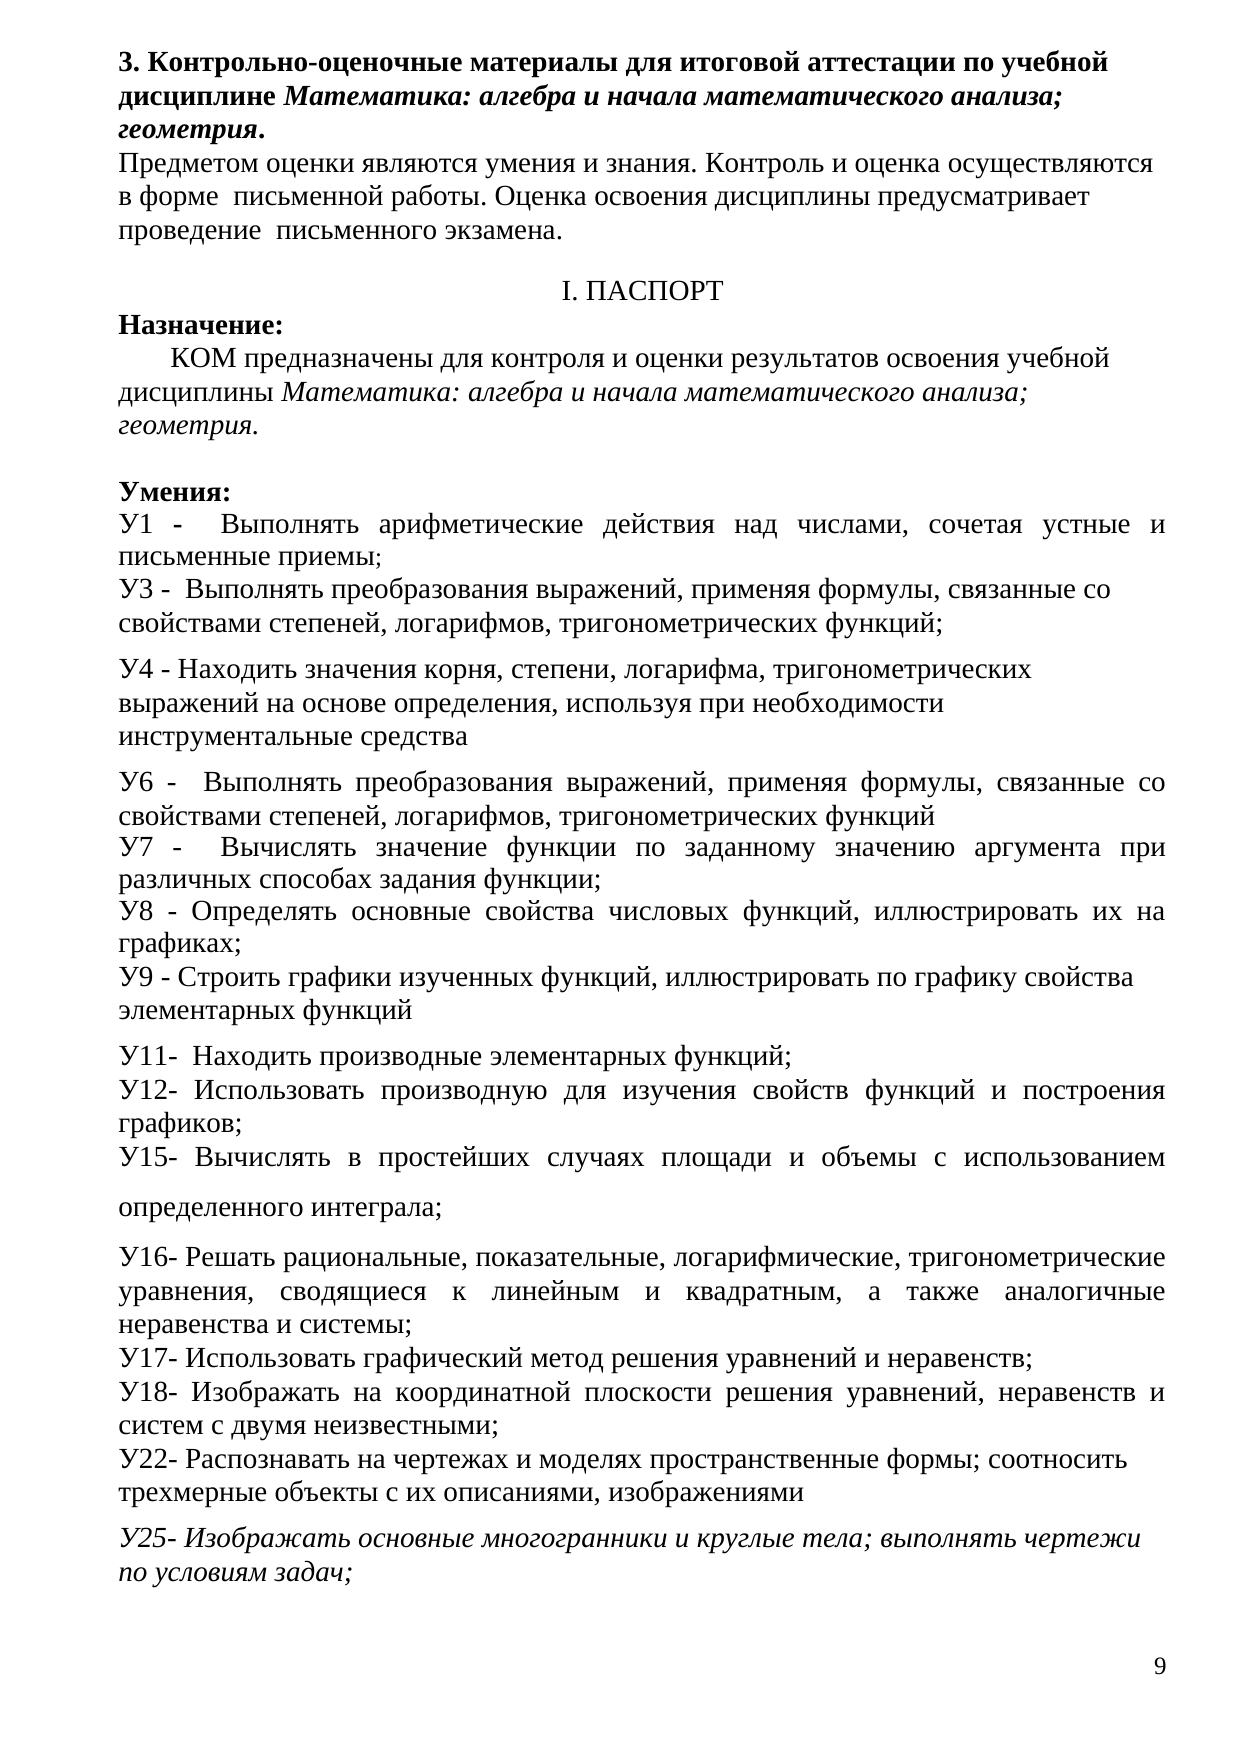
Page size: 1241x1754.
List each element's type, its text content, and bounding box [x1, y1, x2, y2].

subtitle У11- Находить производные элементарных функций; [118, 1038, 1167, 1072]
text I. ПАСПОРТ [118, 273, 1167, 307]
text У25- Изображать основные многогранники и круглые тела; выполнять чертежи по условиям задач; [118, 1520, 1167, 1587]
text КОМ предназначены для контроля и оценки результатов освоения учебной дисциплины Математика: алгебра и начала математического анализа; геометрия. [118, 340, 1167, 441]
text У22- Распознавать на чертежах и моделях пространственные формы; соотносить трехмерные объекты с их описаниями, изображениями [118, 1441, 1167, 1508]
text У9 - Строить графики изученных функций, иллюстрировать по графику свойства элементарных функций [118, 959, 1167, 1026]
text Предметом оценки являются умения и знания. Контроль и оценка осуществляются в форме письменной работы. Оценка освоения дисциплины предусматривает проведение письменного экзамена. [118, 145, 1167, 246]
subtitle У18- Изображать на координатной плоскости решения уравнений, неравенств и систем с двумя неизвестными; [118, 1374, 1167, 1441]
subtitle У17- Использовать графический метод решения уравнений и неравенств; [118, 1340, 1167, 1374]
subtitle У16- Решать рациональные, показательные, логарифмические, тригонометрические уравнения, сводящиеся к линейным и квадратным, а также аналогичные неравенства и системы; [118, 1239, 1167, 1340]
text 3. Контрольно-оценочные материалы для итоговой аттестации по учебной дисциплине Математика: алгебра и начала математического анализа; геометрия. [118, 44, 1167, 145]
text У4 - Находить значения корня, степени, логарифма, тригонометрических выражений на основе определения, используя при необходимости инструментальные средства [118, 651, 1167, 752]
text Умения: [118, 474, 1167, 508]
subtitle У6 - Выполнять преобразования выражений, применяя формулы, связанные со свойствами степеней, логарифмов, тригонометрических функций [118, 764, 1167, 831]
text Назначение: [118, 307, 1167, 340]
subtitle У12- Использовать производную для изучения свойств функций и построения графиков; [118, 1072, 1167, 1139]
subtitle У8 - Определять основные свойства числовых функций, иллюстрировать их на графиках; [118, 895, 1167, 959]
text У3 - Выполнять преобразования выражений, применяя формулы, связанные со свойствами степеней, логарифмов, тригонометрических функций; [118, 572, 1167, 639]
subtitle У15- Вычислять в простейших случаях площади и объемы с использованием определенного интеграла; [118, 1139, 1167, 1223]
subtitle У1 - Выполнять арифметические действия над числами, сочетая устные и письменные приемы; [118, 508, 1167, 572]
subtitle У7 - Вычислять значение функции по заданному значению аргумента при различных способах задания функции; [118, 831, 1167, 895]
